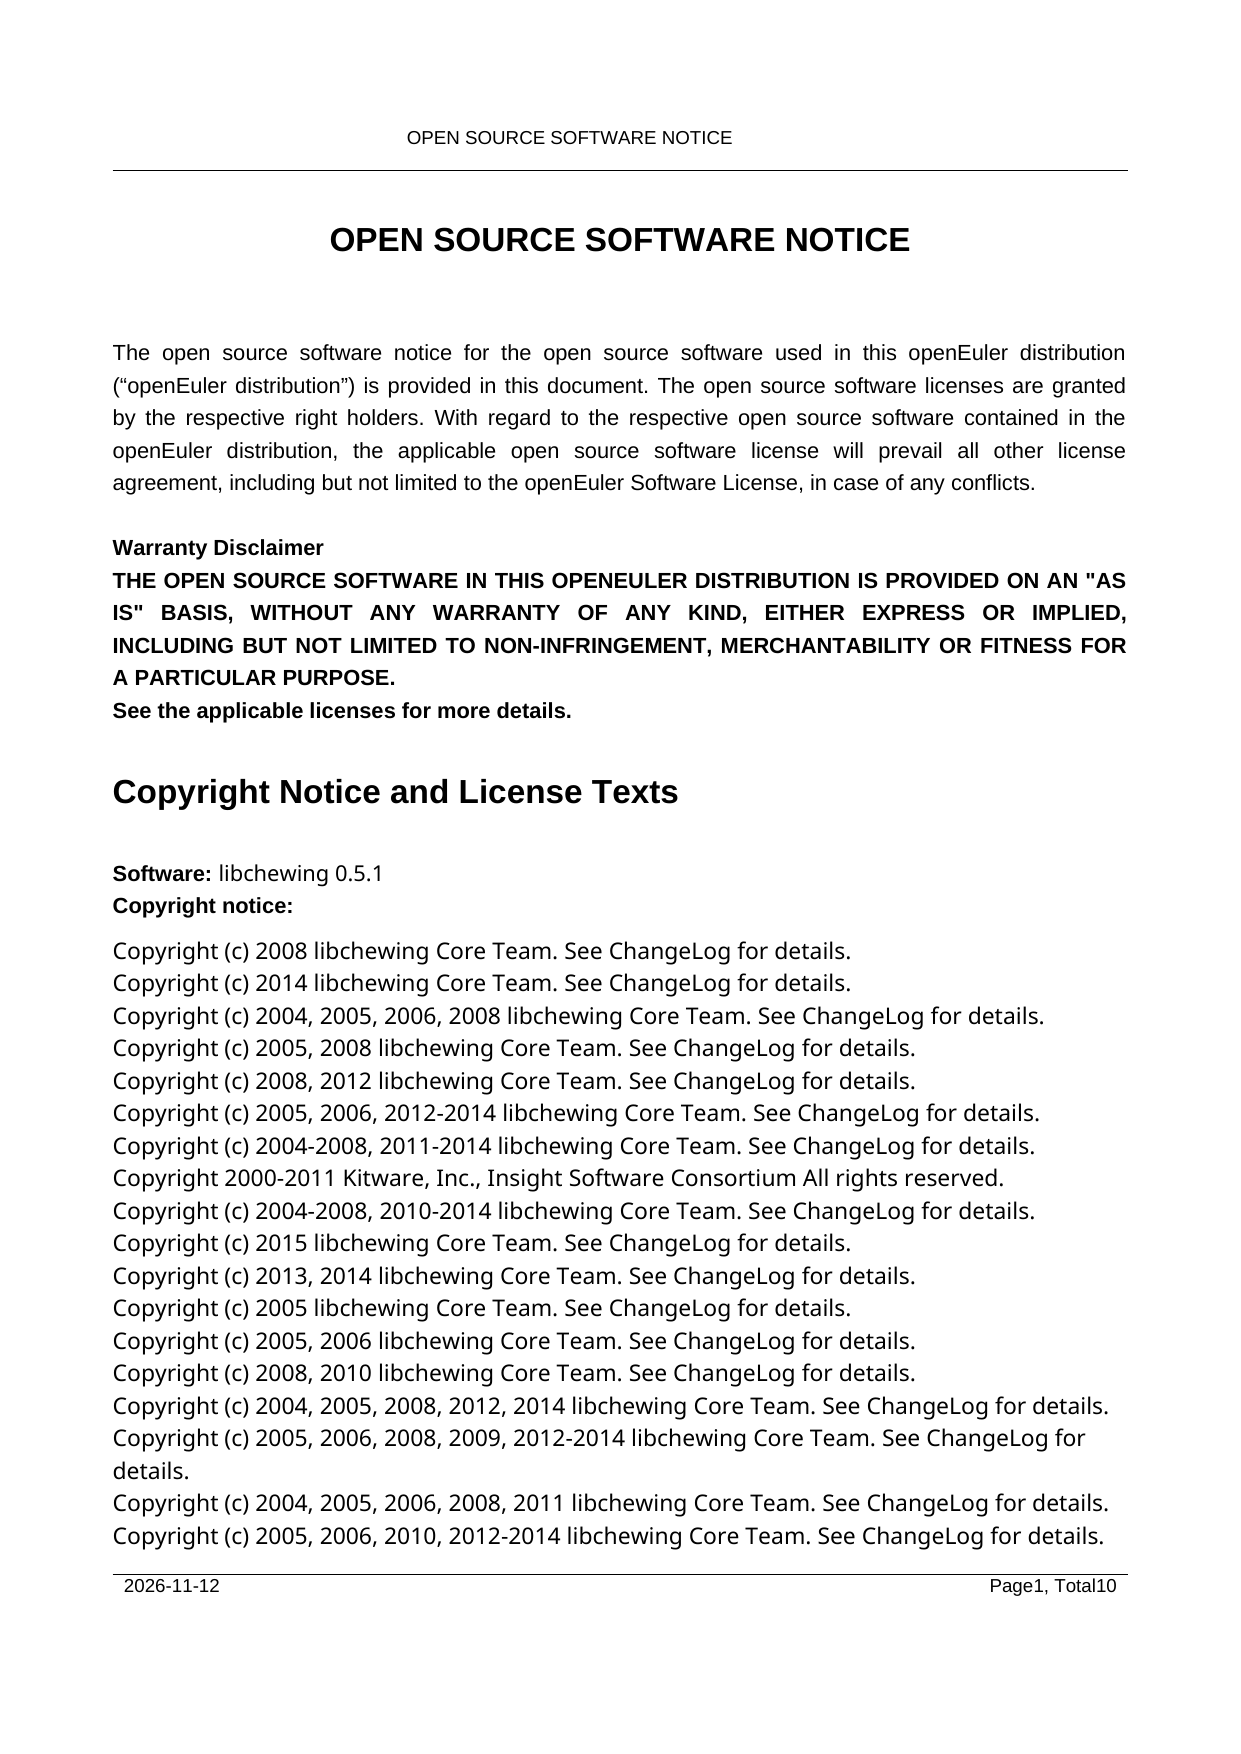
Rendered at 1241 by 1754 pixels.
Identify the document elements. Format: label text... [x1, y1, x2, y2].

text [112, 934, 1128, 1551]
text Warranty Disclaimer [112, 531, 1128, 564]
text Copyright notice: [112, 889, 1128, 921]
text The open source software notice for the open source software used in this openEuler distribution (“openEuler distribution”) is provided in this document. The open source software licenses are granted by the respective right holders. With regard to the respective open source software contained in the openEuler distribution, the applicable open source software license will prevail all other license agreement, including but not limited to the openEuler Software License, in case of any conflicts. [112, 336, 1128, 499]
text OPEN SOURCE SOFTWARE NOTICE [112, 206, 1128, 271]
text Copyright Notice and License Texts [112, 759, 1128, 824]
title Software: libchewing 0.5.1 [112, 856, 1128, 889]
text THE OPEN SOURCE SOFTWARE IN THIS OPENEULER DISTRIBUTION IS PROVIDED ON AN "AS IS" BASIS, WITHOUT ANY WARRANTY OF ANY KIND, EITHER EXPRESS OR IMPLIED, INCLUDING BUT NOT LIMITED TO NON-INFRINGEMENT, MERCHANTABILITY OR FITNESS FOR A PARTICULAR PURPOSE. See the applicable licenses for more details. [112, 564, 1128, 726]
